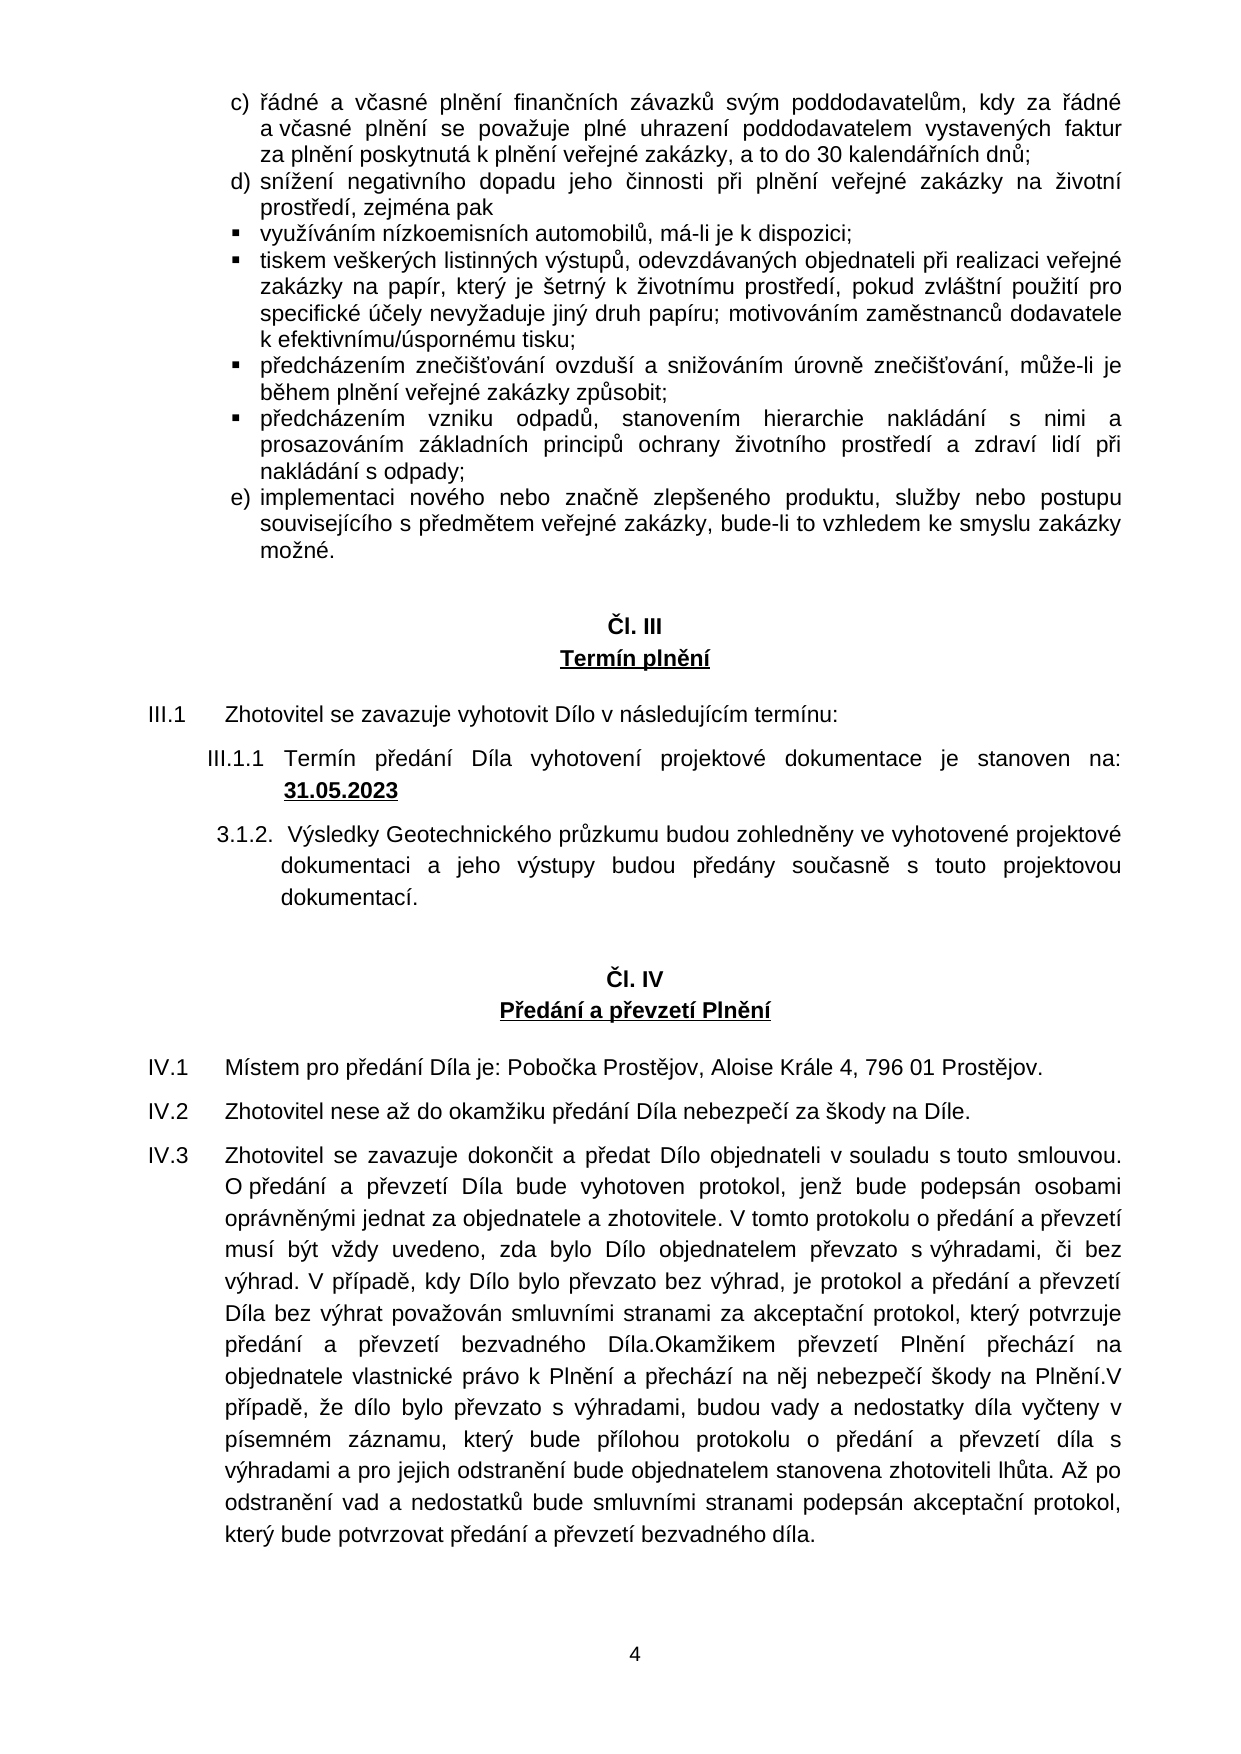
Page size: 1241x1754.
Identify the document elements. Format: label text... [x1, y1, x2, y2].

list Místem pro předání Díla je: Pobočka Prostějov, Aloise Krále 4, 796 01 Prostějov. [148, 1054, 1122, 1080]
list řádné a včasné plnění finančních závazků svým poddodavatelům, kdy za řádné a včasné plnění se považuje plné uhrazení poddodavatelem vystavených faktur za plnění poskytnutá k plnění veřejné zakázky, a to do 30 kalendářních dnů; [230, 89, 1122, 168]
list předcházením vzniku odpadů, stanovením hierarchie nakládání s nimi a prosazováním základních principů ochrany životního prostředí a zdraví lidí při nakládání s odpady; [230, 405, 1122, 484]
list 3.1.2. Výsledky Geotechnického průzkumu budou zohledněny ve vyhotovené projektové dokumentaci a jeho výstupy budou předány současně s touto projektovou dokumentací. [148, 821, 1122, 910]
list předcházením znečišťování ovzduší a snižováním úrovně znečišťování, může-li je během plnění veřejné zakázky způsobit; [230, 352, 1122, 405]
list Zhotovitel se zavazuje vyhotovit Dílo v následujícím termínu: [148, 701, 1122, 727]
text Předání a převzetí Plnění [148, 966, 1122, 1023]
list Zhotovitel se zavazuje dokončit a předat Dílo objednateli v souladu s touto smlouvou. O předání a převzetí Díla bude vyhotoven protokol, jenž bude podepsán osobami oprávněnými jednat za objednatele a zhotovitele. V tomto protokolu o předání a převzetí musí být vždy uvedeno, zda bylo Dílo objednatelem převzato s výhradami, či bez výhrad. V případě, kdy Dílo bylo převzato bez výhrad, je protokol a předání a převzetí Díla bez výhrat považován smluvními stranami za akceptační protokol, který potvrzuje předání a převzetí bezvadného Díla.Okamžikem převzetí Plnění přechází na objednatele vlastnické právo k Plnění a přechází na něj nebezpečí škody na Plnění.V případě, že dílo bylo převzato s výhradami, budou vady a nedostatky díla vyčteny v písemném záznamu, který bude přílohou protokolu o předání a převzetí díla s výhradami a pro jejich odstranění bude objednatelem stanovena zhotoviteli lhůta. Až po odstranění vad a nedostatků bude smluvními stranami podepsán akceptační protokol, který bude potvrzovat předání a převzetí bezvadného díla. [148, 1142, 1122, 1547]
list snížení negativního dopadu jeho činnosti při plnění veřejné zakázky na životní prostředí, zejména pak [230, 168, 1122, 220]
text Termín plnění [148, 613, 1122, 671]
list Zhotovitel nese až do okamžiku předání Díla nebezpečí za škody na Díle. [148, 1098, 1122, 1124]
list tiskem veškerých listinných výstupů, odevzdávaných objednateli při realizaci veřejné zakázky na papír, který je šetrný k životnímu prostředí, pokud zvláštní použití pro specifické účely nevyžaduje jiný druh papíru; motivováním zaměstnanců dodavatele k efektivnímu/úspornému tisku; [230, 247, 1122, 352]
list využíváním nízkoemisních automobilů, má-li je k dispozici; [230, 220, 1122, 247]
list implementaci nového nebo značně zlepšeného produktu, služby nebo postupu souvisejícího s předmětem veřejné zakázky, bude-li to vzhledem ke smyslu zakázky možné. [230, 484, 1122, 563]
list Termín předání Díla vyhotovení projektové dokumentace je stanoven na: 31.05.2023 [207, 745, 1122, 803]
